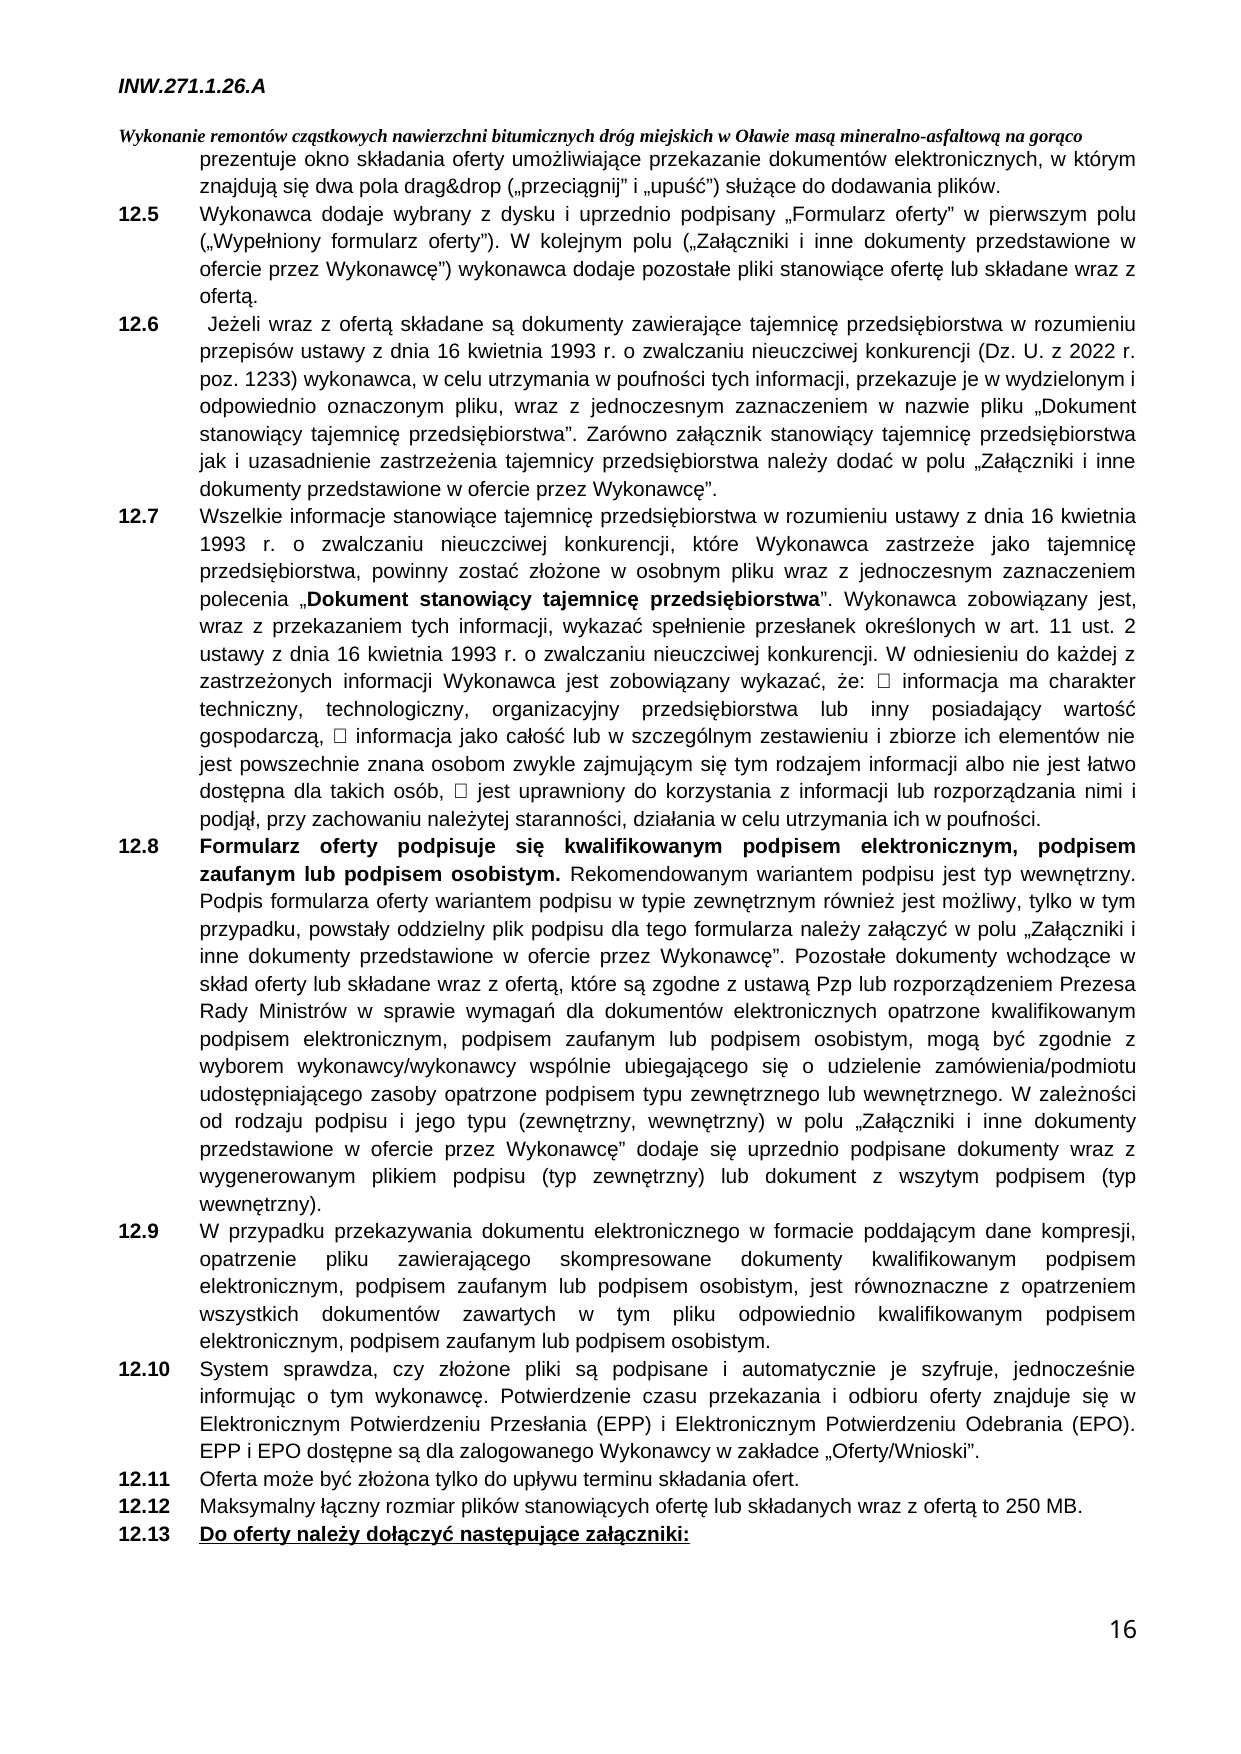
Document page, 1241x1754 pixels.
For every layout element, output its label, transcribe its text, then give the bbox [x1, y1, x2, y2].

list Wszelkie informacje stanowiące tajemnicę przedsiębiorstwa w rozumieniu ustawy z dnia 16 kwietnia 1993 r. o zwalczaniu nieuczciwej konkurencji, które Wykonawca zastrzeże jako tajemnicę przedsiębiorstwa, powinny zostać złożone w osobnym pliku wraz z jednoczesnym zaznaczeniem polecenia „Dokument stanowiący tajemnicę przedsiębiorstwa”. Wykonawca zobowiązany jest, wraz z przekazaniem tych informacji, wykazać spełnienie przesłanek określonych w art. 11 ust. 2 ustawy z dnia 16 kwietnia 1993 r. o zwalczaniu nieuczciwej konkurencji. W odniesieniu do każdej z zastrzeżonych informacji Wykonawca jest zobowiązany wykazać, że:  informacja ma charakter techniczny, technologiczny, organizacyjny przedsiębiorstwa lub inny posiadający wartość gospodarczą,  informacja jako całość lub w szczególnym zestawieniu i zbiorze ich elementów nie jest powszechnie znana osobom zwykle zajmującym się tym rodzajem informacji albo nie jest łatwo dostępna dla takich osób,  jest uprawniony do korzystania z informacji lub rozporządzania nimi i podjął, przy zachowaniu należytej staranności, działania w celu utrzymania ich w poufności. [118, 504, 1137, 831]
list Wykonawca dodaje wybrany z dysku i uprzednio podpisany „Formularz oferty” w pierwszym polu („Wypełniony formularz oferty”). W kolejnym polu („Załączniki i inne dokumenty przedstawione w ofercie przez Wykonawcę”) wykonawca dodaje pozostałe pliki stanowiące ofertę lub składane wraz z ofertą. [118, 202, 1137, 308]
list Formularz oferty podpisuje się kwalifikowanym podpisem elektronicznym, podpisem zaufanym lub podpisem osobistym. Rekomendowanym wariantem podpisu jest typ wewnętrzny. Podpis formularza oferty wariantem podpisu w typie zewnętrznym również jest możliwy, tylko w tym przypadku, powstały oddzielny plik podpisu dla tego formularza należy załączyć w polu „Załączniki i inne dokumenty przedstawione w ofercie przez Wykonawcę”. Pozostałe dokumenty wchodzące w skład oferty lub składane wraz z ofertą, które są zgodne z ustawą Pzp lub rozporządzeniem Prezesa Rady Ministrów w sprawie wymagań dla dokumentów elektronicznych opatrzone kwalifikowanym podpisem elektronicznym, podpisem zaufanym lub podpisem osobistym, mogą być zgodnie z wyborem wykonawcy/wykonawcy wspólnie ubiegającego się o udzielenie zamówienia/podmiotu udostępniającego zasoby opatrzone podpisem typu zewnętrznego lub wewnętrznego. W zależności od rodzaju podpisu i jego typu (zewnętrzny, wewnętrzny) w polu „Załączniki i inne dokumenty przedstawione w ofercie przez Wykonawcę” dodaje się uprzednio podpisane dokumenty wraz z wygenerowanym plikiem podpisu (typ zewnętrzny) lub dokument z wszytym podpisem (typ wewnętrzny). [118, 834, 1137, 1216]
list System sprawdza, czy złożone pliki są podpisane i automatycznie je szyfruje, jednocześnie informując o tym wykonawcę. Potwierdzenie czasu przekazania i odbioru oferty znajduje się w Elektronicznym Potwierdzeniu Przesłania (EPP) i Elektronicznym Potwierdzeniu Odebrania (EPO). EPP i EPO dostępne są dla zalogowanego Wykonawcy w zakładce „Oferty/Wnioski”. [118, 1357, 1137, 1463]
list W przypadku przekazywania dokumentu elektronicznego w formacie poddającym dane kompresji, opatrzenie pliku zawierającego skompresowane dokumenty kwalifikowanym podpisem elektronicznym, podpisem zaufanym lub podpisem osobistym, jest równoznaczne z opatrzeniem wszystkich dokumentów zawartych w tym pliku odpowiednio kwalifikowanym podpisem elektronicznym, podpisem zaufanym lub podpisem osobistym. [118, 1219, 1137, 1353]
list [118, 147, 1137, 198]
list Jeżeli wraz z ofertą składane są dokumenty zawierające tajemnicę przedsiębiorstwa w rozumieniu przepisów ustawy z dnia 16 kwietnia 1993 r. o zwalczaniu nieuczciwej konkurencji (Dz. U. z 2022 r. poz. 1233) wykonawca, w celu utrzymania w poufności tych informacji, przekazuje je w wydzielonym i odpowiednio oznaczonym pliku, wraz z jednoczesnym zaznaczeniem w nazwie pliku „Dokument stanowiący tajemnicę przedsiębiorstwa”. Zarówno załącznik stanowiący tajemnicę przedsiębiorstwa jak i uzasadnienie zastrzeżenia tajemnicy przedsiębiorstwa należy dodać w polu „Załączniki i inne dokumenty przedstawione w ofercie przez Wykonawcę”. [118, 312, 1137, 501]
list Maksymalny łączny rozmiar plików stanowiących ofertę lub składanych wraz z ofertą to 250 MB. [118, 1494, 1137, 1518]
list Oferta może być złożona tylko do upływu terminu składania ofert. [118, 1467, 1137, 1491]
list Do oferty należy dołączyć następujące załączniki: [118, 1522, 1137, 1546]
